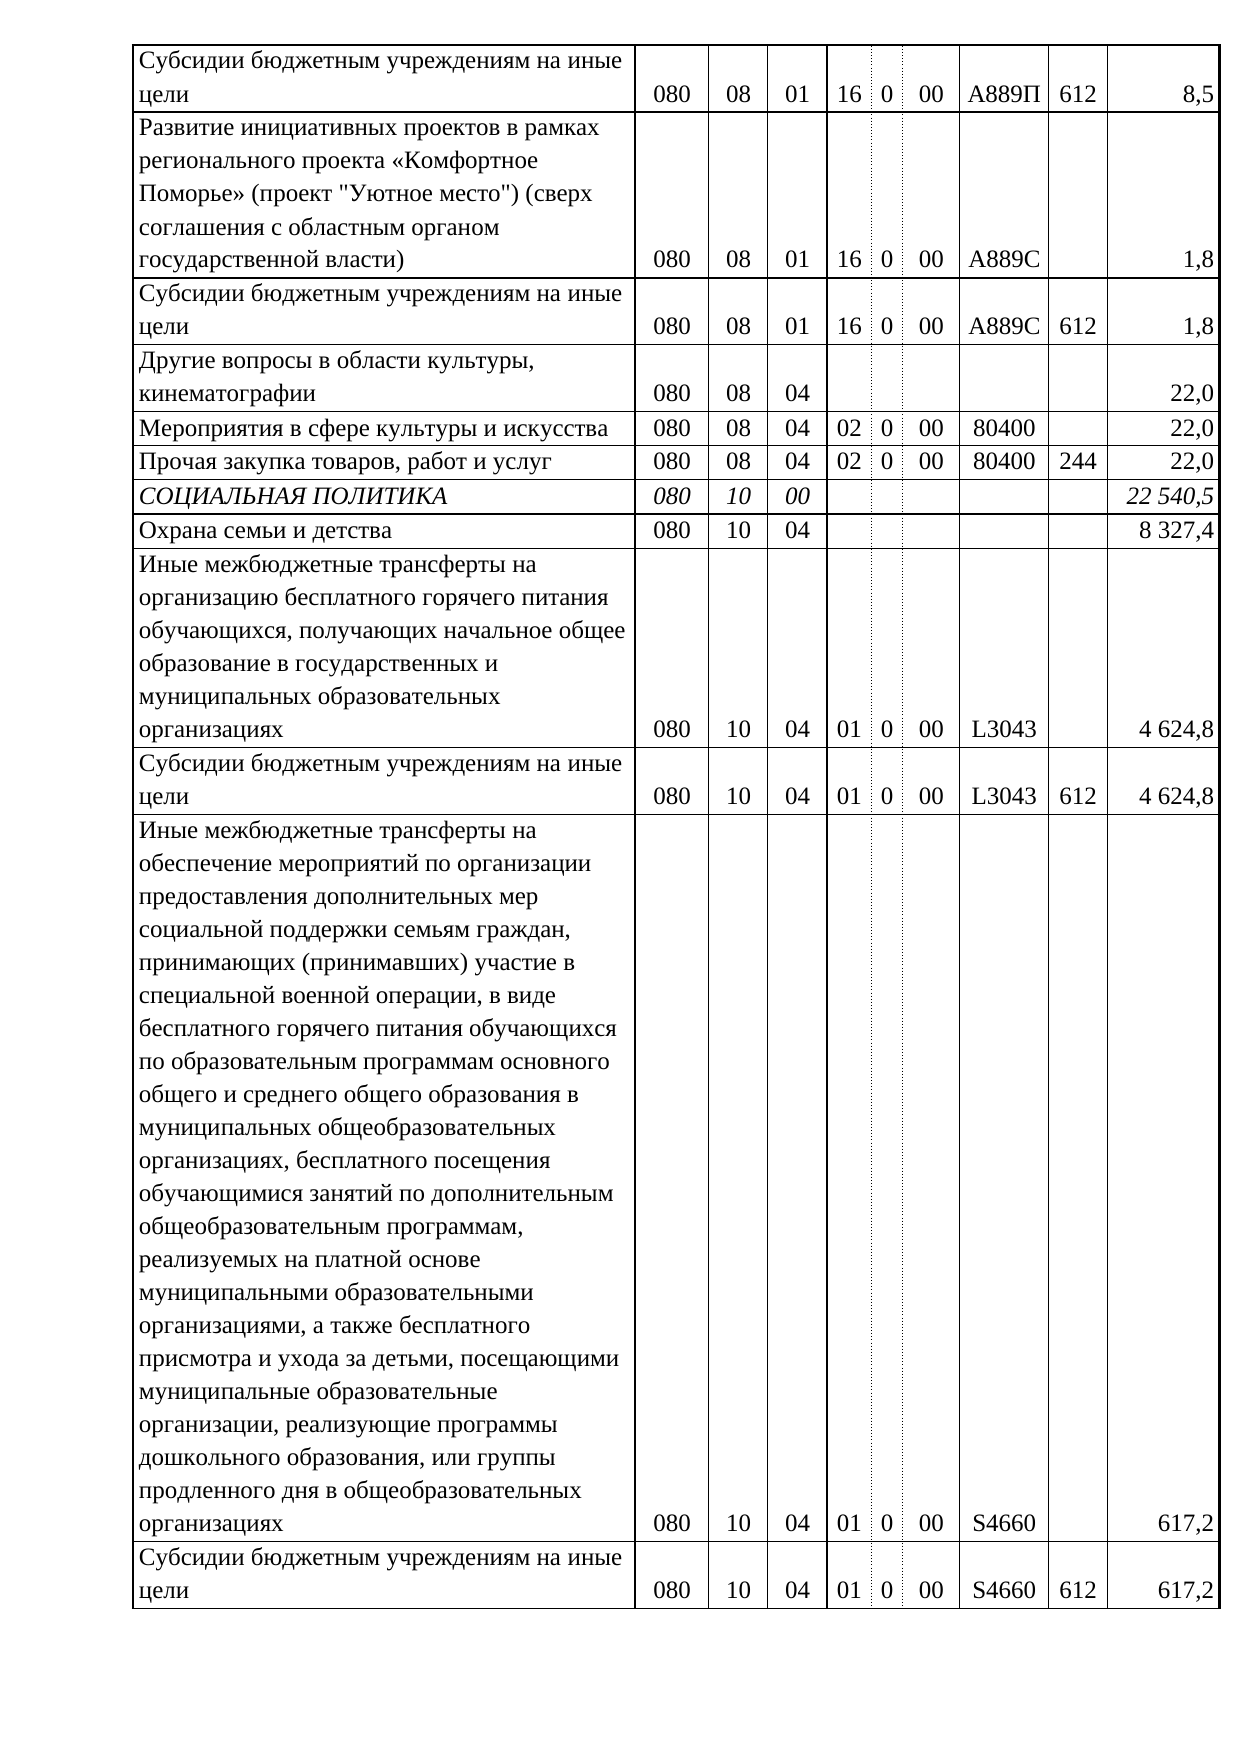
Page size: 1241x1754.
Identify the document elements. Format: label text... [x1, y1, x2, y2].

table_cell [871, 515, 903, 548]
table_cell 080 [636, 480, 708, 513]
table_cell 00 [903, 412, 959, 445]
table_cell 4 624,8 [1108, 549, 1218, 747]
table_cell 080 [636, 279, 708, 344]
table_cell 080 [636, 345, 708, 411]
table_cell Иные межбюджетные трансферты на организацию бесплатного горячего питания обучающихся, получающих начальное общее образование в государственных и муниципальных образовательных организациях [134, 549, 634, 747]
table_cell 080 [636, 412, 708, 445]
table_cell 00 [903, 279, 959, 344]
table_cell 612 [1049, 279, 1107, 344]
table_cell 22,0 [1108, 412, 1218, 445]
table_cell 08 [709, 113, 767, 277]
table_cell 244 [1049, 446, 1107, 479]
table_cell 080 [636, 748, 708, 813]
table_cell 0 [871, 279, 903, 344]
table_cell 0 [871, 446, 903, 479]
table_cell L3043 [960, 549, 1048, 747]
table_cell 01 [768, 46, 826, 111]
table_cell [871, 480, 903, 513]
table_cell 10 [709, 815, 767, 1541]
table_cell А889С [960, 113, 1048, 277]
table_cell 080 [636, 46, 708, 111]
table_cell 01 [828, 1542, 871, 1608]
table_cell 0 [871, 549, 903, 747]
table_cell Развитие инициативных проектов в рамках регионального проекта «Комфортное Поморье» (проект "Уютное место") (сверх соглашения с областным органом государственной власти) [134, 113, 634, 277]
table_cell 617,2 [1108, 1542, 1218, 1608]
table_cell Мероприятия в сфере культуры и искусства [134, 412, 634, 445]
table_cell [960, 480, 1048, 513]
table_cell 80400 [960, 412, 1048, 445]
table_cell [828, 345, 871, 411]
table_cell 10 [709, 1542, 767, 1608]
table_cell А889П [960, 46, 1048, 111]
table_cell [1049, 113, 1107, 277]
table_cell [1049, 345, 1107, 411]
table_cell 16 [828, 279, 871, 344]
table_cell 0 [871, 815, 903, 1541]
table_cell 10 [709, 515, 767, 548]
table_cell 16 [828, 113, 871, 277]
table_cell [960, 515, 1048, 548]
table_cell 08 [709, 46, 767, 111]
table_cell 80400 [960, 446, 1048, 479]
table_cell [1049, 815, 1107, 1541]
table_cell 0 [871, 748, 903, 813]
table_cell Охрана семьи и детства [134, 515, 634, 548]
table_cell 1,8 [1108, 113, 1218, 277]
table_cell 01 [828, 748, 871, 813]
table_cell 080 [636, 1542, 708, 1608]
table_cell 04 [768, 345, 826, 411]
table_cell 04 [768, 815, 826, 1541]
table_cell Субсидии бюджетным учреждениям на иные цели [134, 46, 634, 111]
table_cell Субсидии бюджетным учреждениям на иные цели [134, 1542, 634, 1608]
table_cell 080 [636, 446, 708, 479]
table_cell 080 [636, 515, 708, 548]
table_cell [1049, 412, 1107, 445]
table_cell [828, 480, 871, 513]
table_cell 04 [768, 748, 826, 813]
table_cell L3043 [960, 748, 1048, 813]
table_cell 02 [828, 446, 871, 479]
table_cell 04 [768, 515, 826, 548]
table_cell [1049, 549, 1107, 747]
table_cell 612 [1049, 46, 1107, 111]
table_cell 0 [871, 113, 903, 277]
table_cell S4660 [960, 815, 1048, 1541]
table_cell 8 327,4 [1108, 515, 1218, 548]
table_cell 01 [828, 549, 871, 747]
table_cell 04 [768, 412, 826, 445]
table_cell 1,8 [1108, 279, 1218, 344]
table_cell 080 [636, 113, 708, 277]
table_cell 08 [709, 412, 767, 445]
table_cell [1049, 515, 1107, 548]
table_cell 080 [636, 815, 708, 1541]
table_cell А889С [960, 279, 1048, 344]
table_cell 00 [903, 446, 959, 479]
table_cell 0 [871, 1542, 903, 1608]
table_cell 4 624,8 [1108, 748, 1218, 813]
table_cell 612 [1049, 1542, 1107, 1608]
table_cell 0 [871, 412, 903, 445]
table_cell [903, 480, 959, 513]
table_cell 10 [709, 549, 767, 747]
table_cell Прочая закупка товаров, работ и услуг [134, 446, 634, 479]
table_cell 08 [709, 279, 767, 344]
table_cell 01 [768, 279, 826, 344]
table_cell [828, 515, 871, 548]
table_cell Субсидии бюджетным учреждениям на иные цели [134, 748, 634, 813]
table_cell 0 [871, 46, 903, 111]
table_cell [903, 515, 959, 548]
table_cell S4660 [960, 1542, 1048, 1608]
table_cell Субсидии бюджетным учреждениям на иные цели [134, 279, 634, 344]
table_cell 04 [768, 446, 826, 479]
table_cell [960, 345, 1048, 411]
table_cell Другие вопросы в области культуры, кинематографии [134, 345, 634, 411]
table_cell [903, 345, 959, 411]
table_cell СОЦИАЛЬНАЯ ПОЛИТИКА [134, 480, 634, 513]
table_cell 22,0 [1108, 345, 1218, 411]
table_cell 04 [768, 1542, 826, 1608]
table_cell 08 [709, 345, 767, 411]
table_cell 00 [768, 480, 826, 513]
table_cell 612 [1049, 748, 1107, 813]
table_cell 617,2 [1108, 815, 1218, 1541]
table_cell 10 [709, 748, 767, 813]
table_cell 02 [828, 412, 871, 445]
table_cell 08 [709, 446, 767, 479]
table_cell 00 [903, 113, 959, 277]
table_cell 00 [903, 549, 959, 747]
table_cell Иные межбюджетные трансферты на обеспечение мероприятий по организации предоставления дополнительных мер социальной поддержки семьям граждан, принимающих (принимавших) участие в специальной военной операции, в виде бесплатного горячего питания обучающихся по образовательным программам основного общего и среднего общего образования в муниципальных общеобразовательных организациях, бесплатного посещения обучающимися занятий по дополнительным общеобразовательным программам, реализуемых на платной основе муниципальными образовательными организациями, а также бесплатного присмотра и ухода за детьми, посещающими муниципальные образовательные организации, реализующие программы дошкольного образования, или группы продленного дня в общеобразовательных организациях [134, 815, 634, 1541]
table_cell 10 [709, 480, 767, 513]
table_cell 080 [636, 549, 708, 747]
table_cell 8,5 [1108, 46, 1218, 111]
table_cell 00 [903, 748, 959, 813]
table_cell [871, 345, 903, 411]
table_cell 16 [828, 46, 871, 111]
table_cell 22,0 [1108, 446, 1218, 479]
table_cell 22 540,5 [1108, 480, 1218, 513]
table_cell 00 [903, 815, 959, 1541]
table_cell [1049, 480, 1107, 513]
table_cell 01 [768, 113, 826, 277]
table_cell 00 [903, 1542, 959, 1608]
table_cell 01 [828, 815, 871, 1541]
table_cell 04 [768, 549, 826, 747]
table_cell 00 [903, 46, 959, 111]
